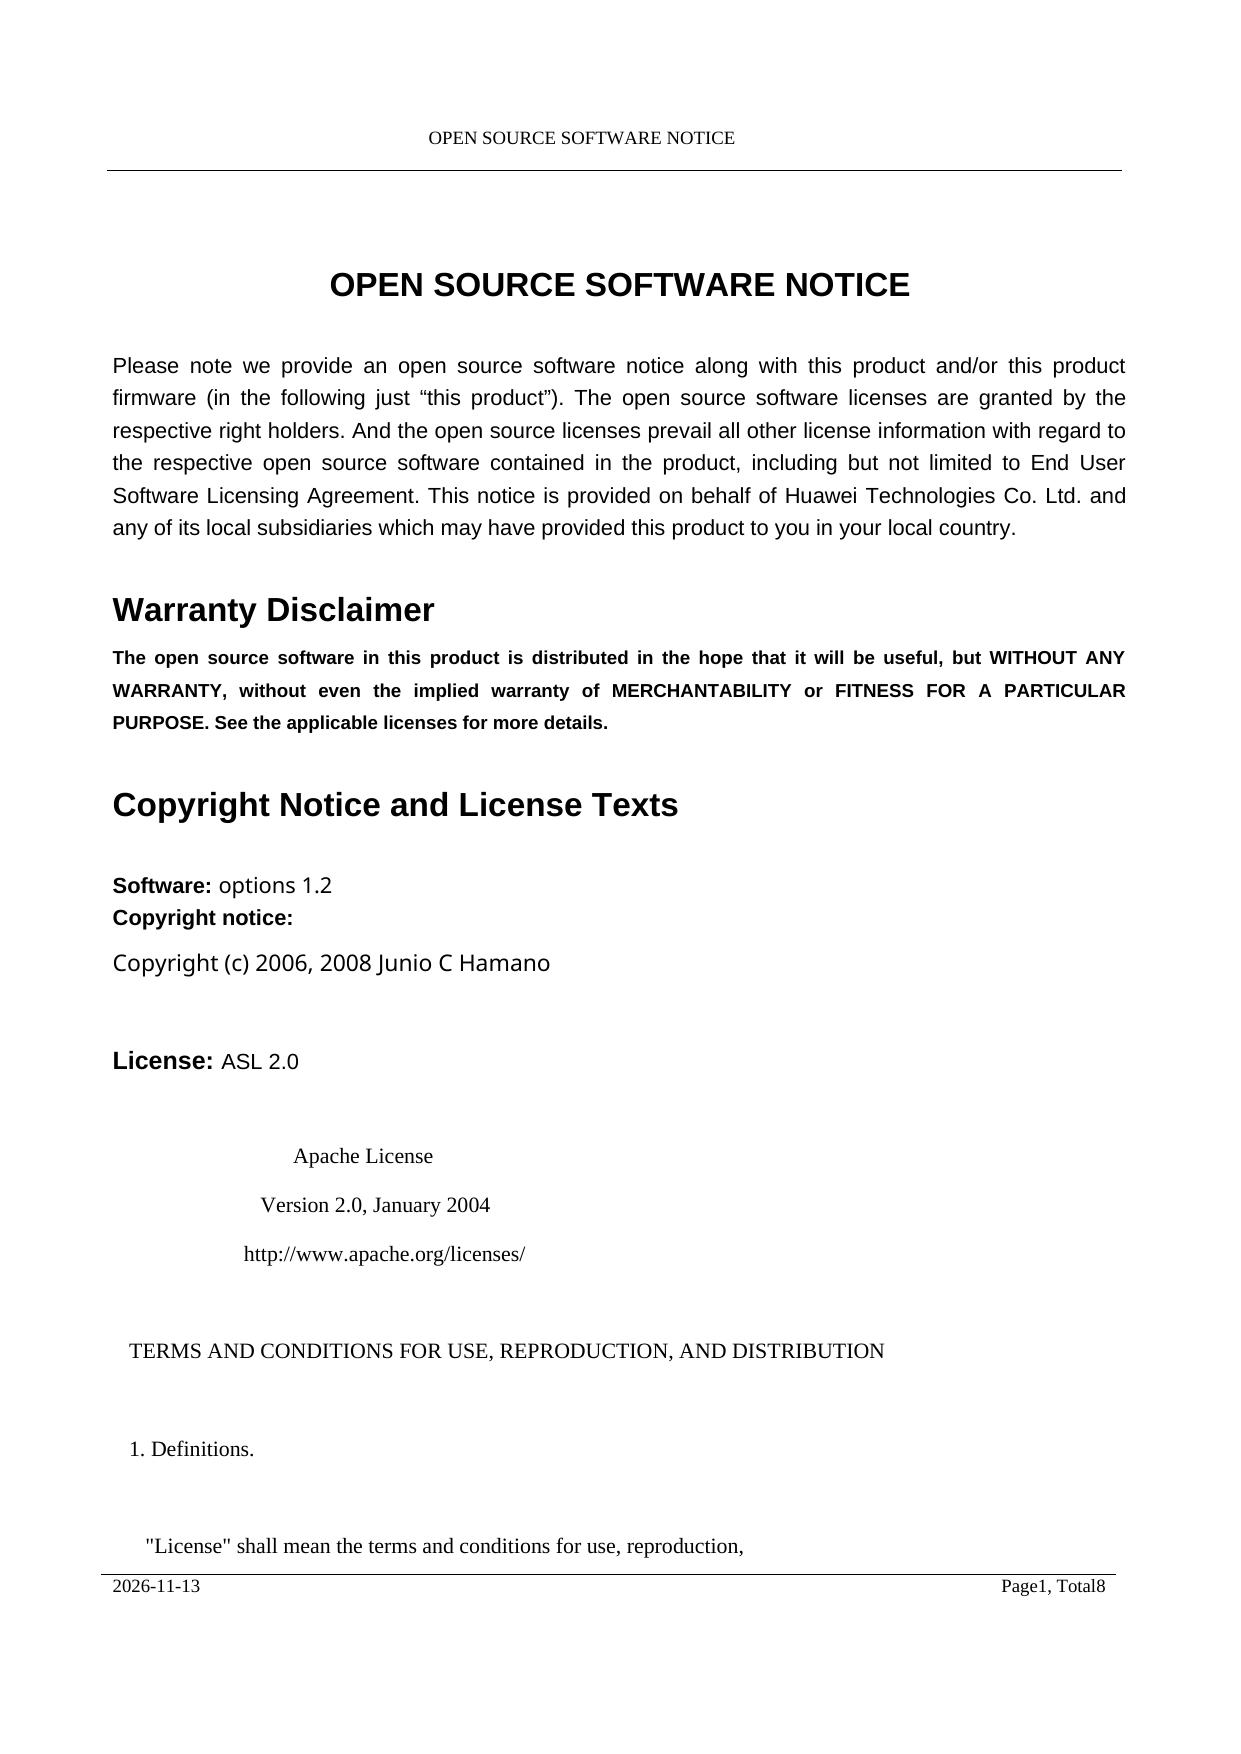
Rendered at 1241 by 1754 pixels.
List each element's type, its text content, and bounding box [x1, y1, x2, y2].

text Software: options 1.2 [112, 869, 1128, 901]
text OPEN SOURCE SOFTWARE NOTICE [112, 251, 1128, 316]
text Copyright Notice and License Texts [112, 771, 1128, 836]
text Warranty Disclaimer [112, 576, 1128, 641]
text Copyright notice: [112, 901, 1128, 934]
text The open source software in this product is distributed in the hope that it will be useful, but WITHOUT ANY WARRANTY, without even the implied warranty of MERCHANTABILITY or FITNESS FOR A PARTICULAR PURPOSE. See the applicable licenses for more details. [112, 641, 1128, 739]
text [112, 1091, 1128, 1562]
text License: ASL 2.0 [112, 1044, 1128, 1077]
text Please note we provide an open source software notice along with this product and/or this product firmware (in the following just “this product”). The open source software licenses are granted by the respective right holders. And the open source licenses prevail all other license information with regard to the respective open source software contained in the product, including but not limited to End User Software Licensing Agreement. This notice is provided on behalf of Huawei Technologies Co. Ltd. and any of its local subsidiaries which may have provided this product to you in your local country. [112, 349, 1128, 544]
text Copyright (c) 2006, 2008 Junio C Hamano [112, 947, 1128, 1028]
